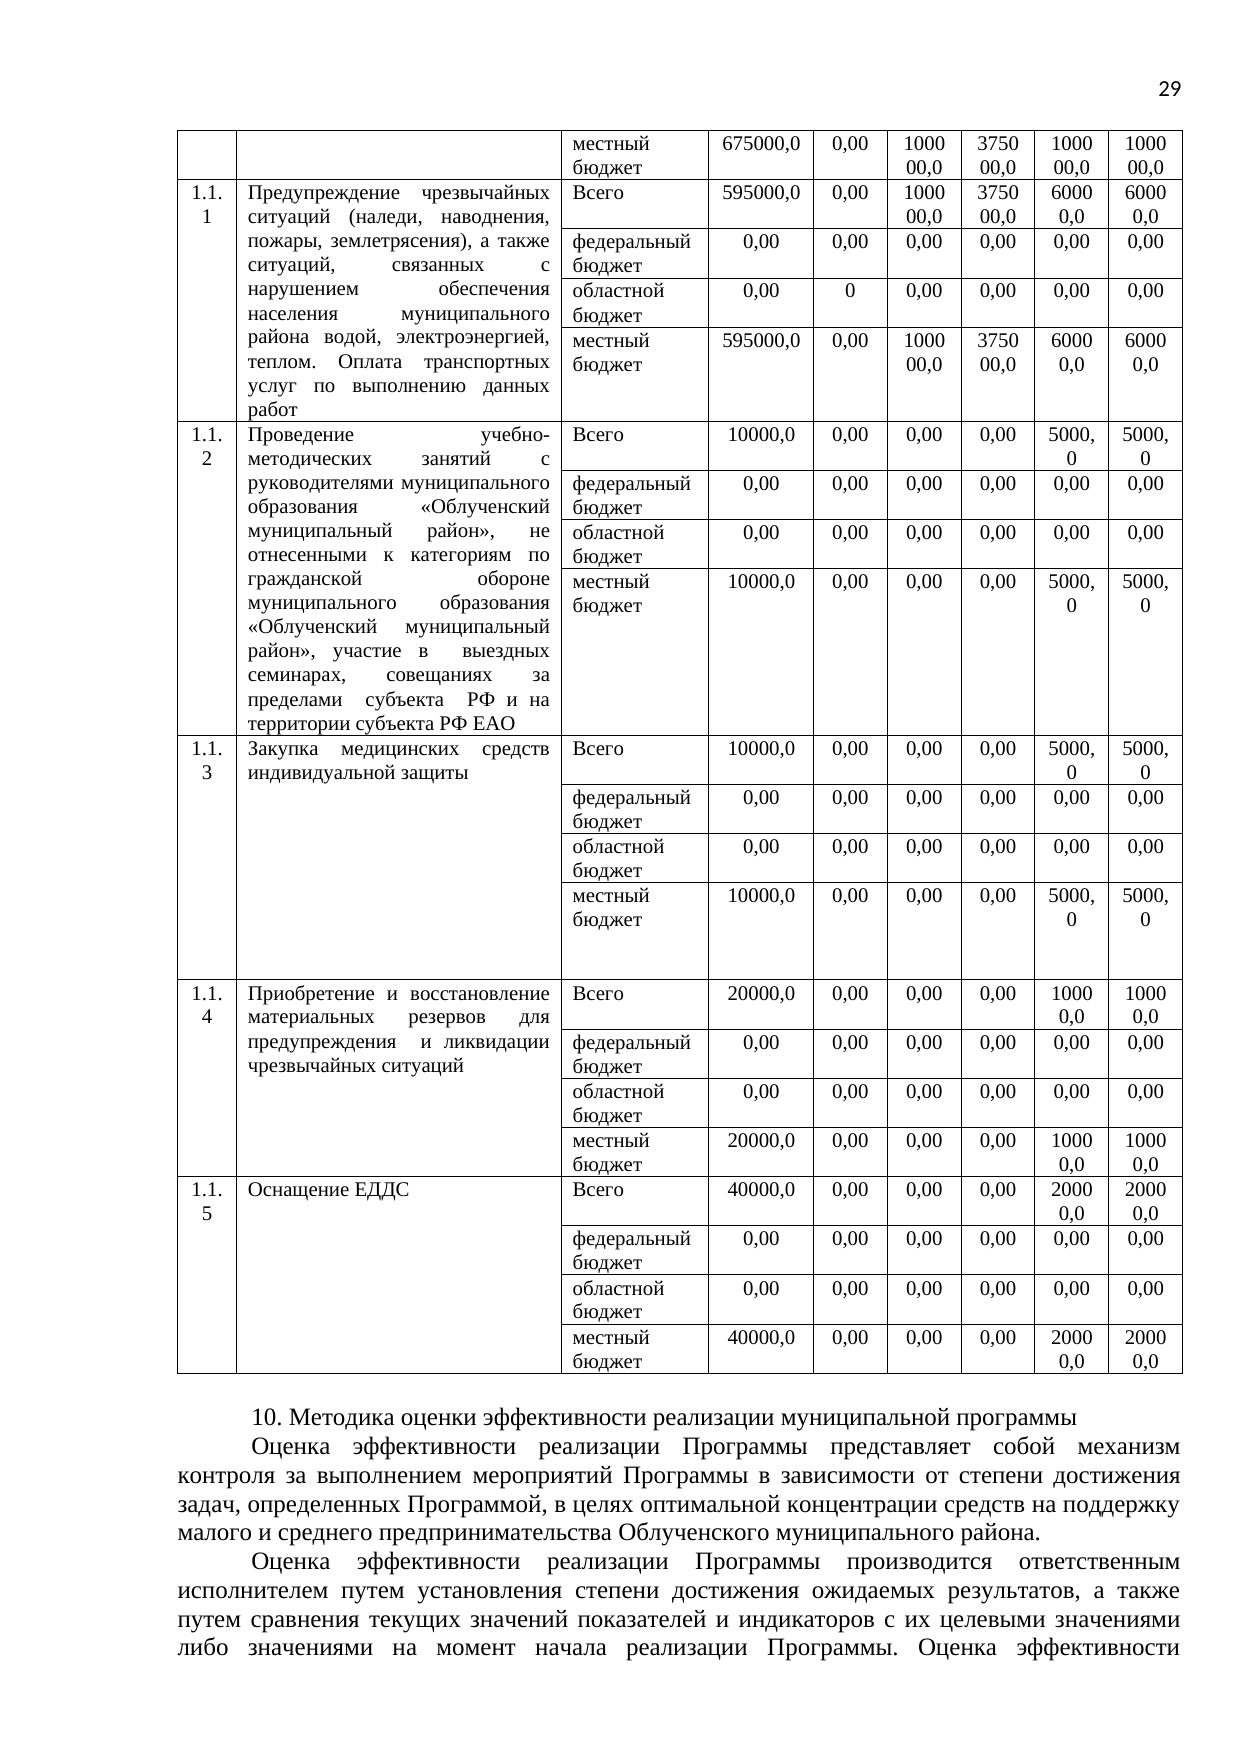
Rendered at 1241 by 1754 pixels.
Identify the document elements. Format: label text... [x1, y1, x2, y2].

table_cell 0,00 [1035, 1226, 1108, 1274]
table_cell 0,00 [888, 1177, 961, 1225]
table_cell 0,00 [962, 1079, 1034, 1127]
table_cell 5000,0 [1109, 883, 1182, 979]
table_cell 0,00 [709, 834, 813, 882]
table_cell 0,00 [814, 180, 887, 228]
table_cell 0,00 [888, 229, 961, 277]
table_cell местный бюджет [562, 131, 708, 179]
table_cell 60000,0 [1109, 328, 1182, 421]
table_cell 10000,0 [1035, 1128, 1108, 1176]
table_cell областной бюджет [562, 834, 708, 882]
table_cell 0,00 [1109, 229, 1182, 277]
table_cell 0,00 [888, 1030, 961, 1078]
table_cell 5000,0 [1109, 422, 1182, 470]
table_cell 0,00 [962, 883, 1034, 979]
table_cell 1.1.1 [178, 180, 236, 421]
table_cell 0,00 [1109, 1226, 1182, 1274]
table_cell 0,00 [962, 785, 1034, 833]
table_cell 0,00 [1035, 229, 1108, 277]
table_cell местный бюджет [562, 328, 708, 421]
table_cell 0,00 [962, 1325, 1034, 1373]
table_cell 10000,0 [709, 736, 813, 784]
table_cell 0,00 [1109, 785, 1182, 833]
table_cell федеральный бюджет [562, 471, 708, 519]
table_cell 0,00 [1035, 834, 1108, 882]
table_cell Закупка медицинских средств индивидуальной защиты [237, 736, 561, 979]
table_cell 0,00 [709, 229, 813, 277]
table_cell 60000,0 [1035, 328, 1108, 421]
table_cell 0,00 [709, 1226, 813, 1274]
table_cell 5000,0 [1035, 736, 1108, 784]
table_cell 0,00 [814, 883, 887, 979]
table_cell 0,00 [1035, 279, 1108, 327]
table_cell Проведение учебно-методических занятий с руководителями муниципального образования «Облученский муниципальный район», не отнесенными к категориям по гражданской обороне муниципального образования «Облученский муниципальный район», участие в выездных семинарах, совещаниях за пределами субъекта РФ и на территории субъекта РФ ЕАО [237, 422, 561, 734]
table_cell 0,00 [814, 1177, 887, 1225]
table_cell 10000,0 [709, 883, 813, 979]
table_cell 1.1.5 [178, 1177, 236, 1373]
table_cell Всего [562, 180, 708, 228]
table_cell 0,00 [709, 1079, 813, 1127]
table_cell 0,00 [814, 1128, 887, 1176]
table_cell местный бюджет [562, 569, 708, 734]
table_cell 0,00 [962, 1226, 1034, 1274]
table_cell 0,00 [888, 471, 961, 519]
table_cell федеральный бюджет [562, 1226, 708, 1274]
table_cell 0,00 [888, 736, 961, 784]
table_cell 0,00 [814, 520, 887, 568]
table_cell 0,00 [888, 422, 961, 470]
table_cell 595000,0 [709, 180, 813, 228]
table_cell 0,00 [1109, 471, 1182, 519]
table_cell Всего [562, 736, 708, 784]
table_cell 0,00 [888, 785, 961, 833]
table_cell 0,00 [814, 785, 887, 833]
table_cell 375000,0 [962, 328, 1034, 421]
table_cell 0,00 [709, 279, 813, 327]
table_cell 1.1.3 [178, 736, 236, 979]
table_cell 0 [814, 279, 887, 327]
table_cell 0,00 [888, 980, 961, 1028]
table_cell 0,00 [962, 1275, 1034, 1323]
table_cell 0,00 [814, 131, 887, 179]
table_cell федеральный бюджет [562, 1030, 708, 1078]
table_cell 0,00 [888, 279, 961, 327]
table_cell 0,00 [709, 1030, 813, 1078]
table_cell 0,00 [962, 229, 1034, 277]
table_cell 0,00 [1109, 1030, 1182, 1078]
table_cell областной бюджет [562, 520, 708, 568]
table_cell 0,00 [888, 883, 961, 979]
table_cell 0,00 [888, 1325, 961, 1373]
table_cell 0,00 [814, 229, 887, 277]
table_cell 60000,0 [1109, 180, 1182, 228]
table_cell 20000,0 [1035, 1177, 1108, 1225]
table_cell 5000,0 [1109, 736, 1182, 784]
text Оценка эффективности реализации Программы представляет собой механизм контроля за выполнением мероприятий Программы в зависимости от степени достижения задач, определенных Программой, в целях оптимальной концентрации средств на поддержку малого и среднего предпринимательства Облученского муниципального района. [177, 1431, 1181, 1546]
table_cell 0,00 [709, 785, 813, 833]
table_cell 20000,0 [709, 980, 813, 1028]
table_cell 0,00 [1035, 1079, 1108, 1127]
table_cell 0,00 [962, 471, 1034, 519]
table_cell 0,00 [888, 1128, 961, 1176]
table_cell 0,00 [814, 1226, 887, 1274]
table_cell областной бюджет [562, 1275, 708, 1323]
table_cell 0,00 [962, 1030, 1034, 1078]
table_cell 0,00 [709, 1275, 813, 1323]
table_cell 10000,0 [1035, 980, 1108, 1028]
table_cell 60000,0 [1035, 180, 1108, 228]
table_cell 40000,0 [709, 1325, 813, 1373]
table_cell Предупреждение чрезвычайных ситуаций (наледи, наводнения, пожары, землетрясения), а также ситуаций, связанных с нарушением обеспечения населения муниципального района водой, электроэнергией, теплом. Оплата транспортных услуг по выполнению данных работ [237, 180, 561, 421]
table_cell 0,00 [962, 1128, 1034, 1176]
table_cell 0,00 [814, 1079, 887, 1127]
table_cell федеральный бюджет [562, 229, 708, 277]
table_cell Всего [562, 980, 708, 1028]
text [177, 1546, 1181, 1661]
table_cell 20000,0 [709, 1128, 813, 1176]
table_cell 5000,0 [1035, 422, 1108, 470]
table_cell 0,00 [888, 569, 961, 734]
table_cell 0,00 [888, 834, 961, 882]
table_cell 0,00 [962, 1177, 1034, 1225]
table_cell 0,00 [1109, 279, 1182, 327]
table_cell 0,00 [962, 834, 1034, 882]
table_cell областной бюджет [562, 279, 708, 327]
table_cell 20000,0 [1035, 1325, 1108, 1373]
table_cell 0,00 [814, 736, 887, 784]
table_cell 100000,0 [1035, 131, 1108, 179]
table_cell 0,00 [888, 1226, 961, 1274]
table_cell 0,00 [1035, 471, 1108, 519]
table_cell 0,00 [962, 980, 1034, 1028]
table_cell 1.1.2 [178, 422, 236, 734]
table_cell 10000,0 [1109, 980, 1182, 1028]
table_cell 0,00 [962, 422, 1034, 470]
table_cell местный бюджет [562, 1128, 708, 1176]
table_cell 100000,0 [1109, 131, 1182, 179]
table_cell Приобретение и восстановление материальных резервов для предупреждения и ликвидации чрезвычайных ситуаций [237, 980, 561, 1176]
table_cell 0,00 [962, 520, 1034, 568]
table_cell 10000,0 [709, 422, 813, 470]
table_cell 0,00 [1035, 520, 1108, 568]
table_cell федеральный бюджет [562, 785, 708, 833]
table_cell 0,00 [962, 279, 1034, 327]
table_cell 5000,0 [1035, 883, 1108, 979]
table_cell 0,00 [1109, 1275, 1182, 1323]
table_cell 0,00 [814, 569, 887, 734]
table_cell 0,00 [1109, 520, 1182, 568]
table_cell 100000,0 [888, 180, 961, 228]
table_cell 10000,0 [709, 569, 813, 734]
table_cell 0,00 [814, 471, 887, 519]
table_cell 10000,0 [1109, 1128, 1182, 1176]
table_cell 0,00 [888, 1079, 961, 1127]
table_cell 0,00 [814, 980, 887, 1028]
table_cell 0,00 [1035, 1275, 1108, 1323]
table_cell 20000,0 [1109, 1325, 1182, 1373]
table_cell 0,00 [814, 1325, 887, 1373]
table_cell 375000,0 [962, 131, 1034, 179]
table_cell 675000,0 [709, 131, 813, 179]
table_cell 595000,0 [709, 328, 813, 421]
table_cell 100000,0 [888, 328, 961, 421]
table_cell 0,00 [962, 736, 1034, 784]
table_cell 0,00 [1109, 1079, 1182, 1127]
table_cell 0,00 [1035, 1030, 1108, 1078]
table_cell местный бюджет [562, 883, 708, 979]
table_cell местный бюджет [562, 1325, 708, 1373]
table_cell 20000,0 [1109, 1177, 1182, 1225]
table_cell Оснащение ЕДДС [237, 1177, 561, 1373]
table_cell 375000,0 [962, 180, 1034, 228]
text 10. Методика оценки эффективности реализации муниципальной программы [177, 1402, 1181, 1431]
table_cell 0,00 [1035, 785, 1108, 833]
table_cell 0,00 [814, 1030, 887, 1078]
table_cell 0,00 [888, 1275, 961, 1323]
table_cell 0,00 [814, 328, 887, 421]
table_cell 0,00 [814, 1275, 887, 1323]
table_cell 0,00 [814, 834, 887, 882]
table_cell 0,00 [1109, 834, 1182, 882]
table_cell 0,00 [962, 569, 1034, 734]
table_cell Всего [562, 1177, 708, 1225]
table_cell Всего [562, 422, 708, 470]
table_cell 0,00 [888, 520, 961, 568]
table_cell 0,00 [709, 520, 813, 568]
table_cell 0,00 [709, 471, 813, 519]
table_cell 5000,0 [1035, 569, 1108, 734]
table_cell 1.1.4 [178, 980, 236, 1176]
table_cell областной бюджет [562, 1079, 708, 1127]
table_cell 40000,0 [709, 1177, 813, 1225]
table_cell 0,00 [814, 422, 887, 470]
table_cell 5000,0 [1109, 569, 1182, 734]
table_cell 100000,0 [888, 131, 961, 179]
